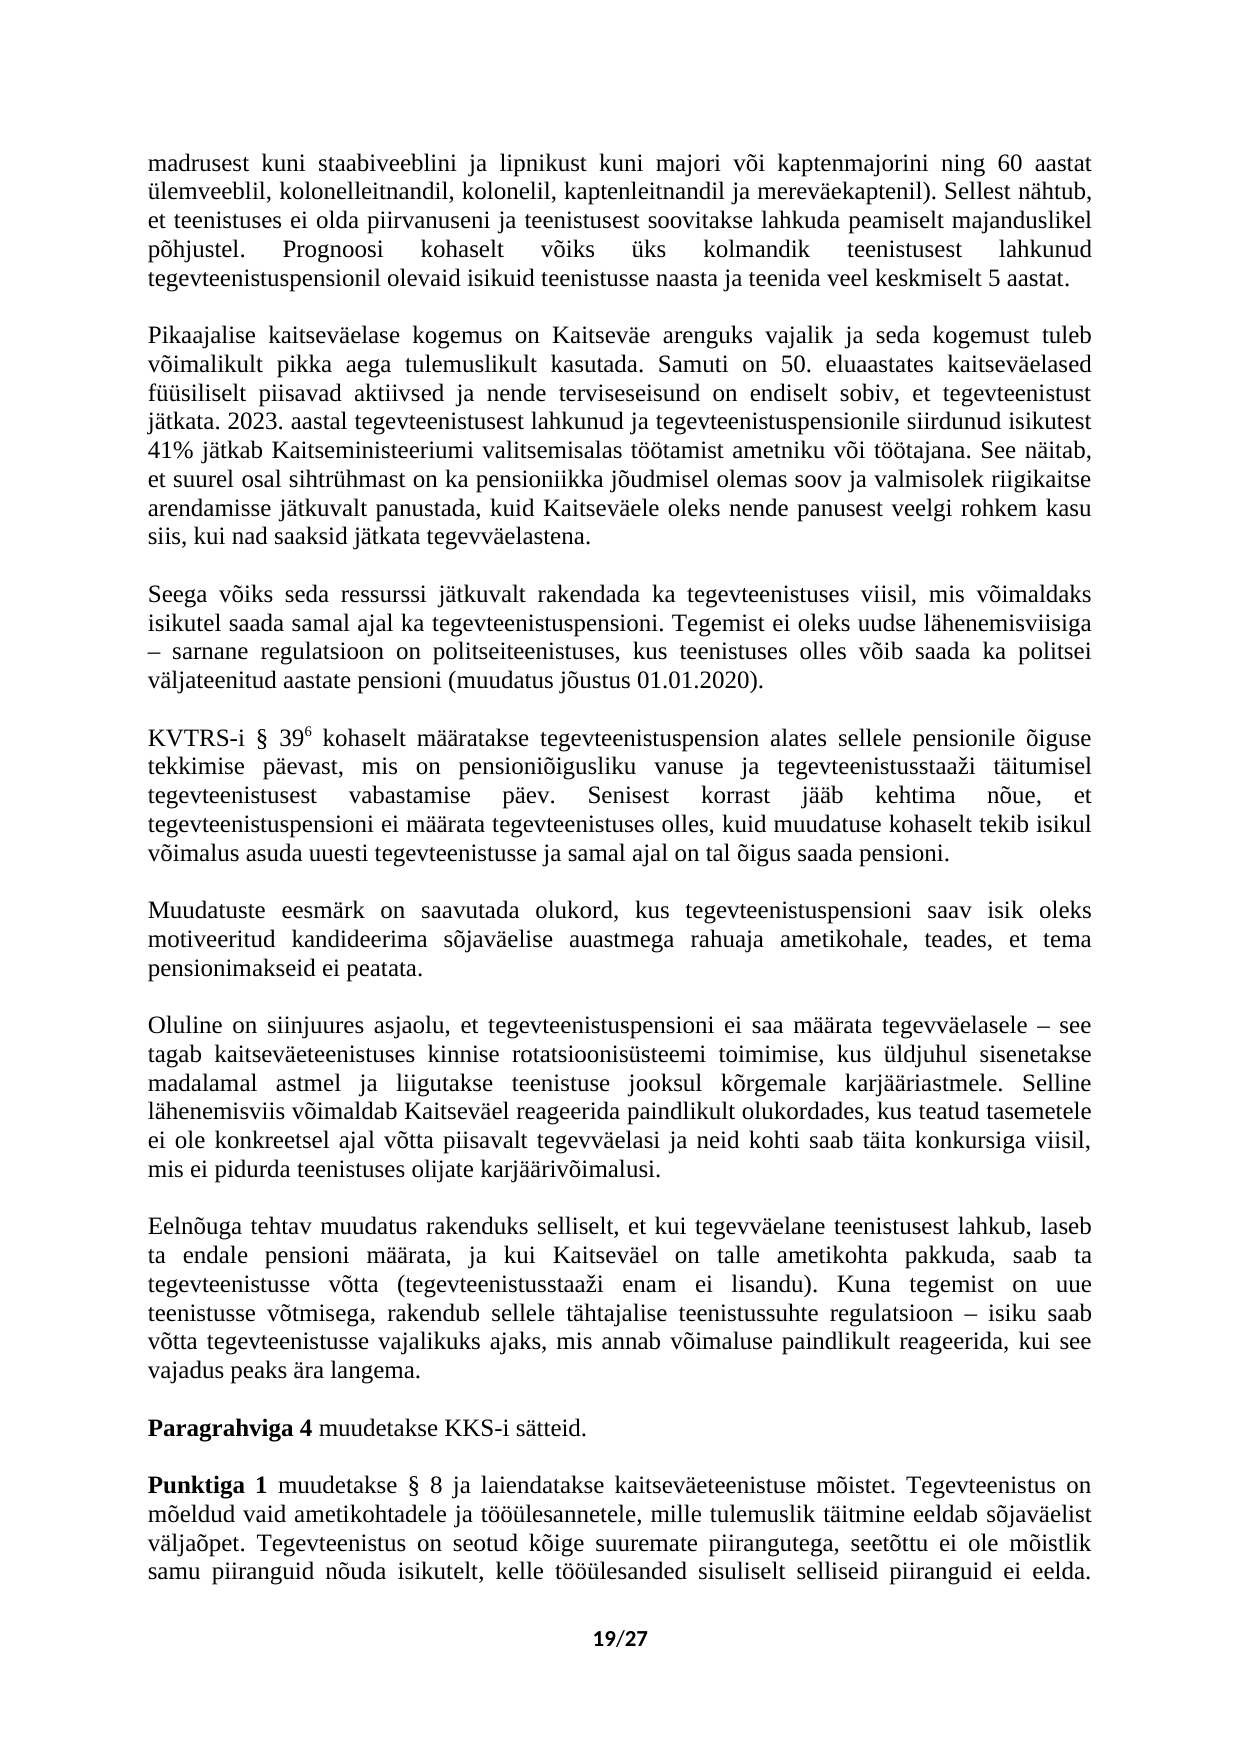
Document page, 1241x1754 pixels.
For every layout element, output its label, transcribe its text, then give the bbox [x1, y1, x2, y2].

text Eelnõuga tehtav muudatus rakenduks selliselt, et kui tegevväelane teenistusest lahkub, laseb ta endale pensioni määrata, ja kui Kaitseväel on talle ametikohta pakkuda, saab ta tegevteenistusse võtta (tegevteenistusstaaži enam ei lisandu). Kuna tegemist on uue teenistusse võtmisega, rakendub sellele tähtajalise teenistussuhte regulatsioon – isiku saab võtta tegevteenistusse vajalikuks ajaks, mis annab võimaluse paindlikult reageerida, kui see vajadus peaks ära langema. [148, 1211, 1093, 1384]
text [148, 1470, 1093, 1585]
text Paragrahviga 4 muudetakse KKS-i sätteid. [148, 1413, 1093, 1441]
text Muudatuste eesmärk on saavutada olukord, kus tegevteenistuspensioni saav isik oleks motiveeritud kandideerima sõjaväelise auastmega rahuaja ametikohale, teades, et tema pensionimakseid ei peatata. [148, 895, 1093, 981]
text Seega võiks seda ressurssi jätkuvalt rakendada ka tegevteenistuses viisil, mis võimaldaks isikutel saada samal ajal ka tegevteenistuspensioni. Tegemist ei oleks uudse lähenemisviisiga – sarnane regulatsioon on politseiteenistuses, kus teenistuses olles võib saada ka politsei väljateenitud aastate pensioni (muudatus jõustus 01.01.2020). [148, 579, 1093, 694]
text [148, 148, 1093, 291]
text KVTRS-i § 396 kohaselt määratakse tegevteenistuspension alates sellele pensionile õiguse tekkimise päevast, mis on pensioniõigusliku vanuse ja tegevteenistusstaaži täitumisel tegevteenistusest vabastamise päev. Senisest korrast jääb kehtima nõue, et tegevteenistuspensioni ei määrata tegevteenistuses olles, kuid muudatuse kohaselt tekib isikul võimalus asuda uuesti tegevteenistusse ja samal ajal on tal õigus saada pensioni. [148, 723, 1093, 866]
text Pikaajalise kaitseväelase kogemus on Kaitseväe arenguks vajalik ja seda kogemust tuleb võimalikult pikka aega tulemuslikult kasutada. Samuti on 50. eluaastates kaitseväelased füüsiliselt piisavad aktiivsed ja nende terviseseisund on endiselt sobiv, et tegevteenistust jätkata. 2023. aastal tegevteenistusest lahkunud ja tegevteenistuspensionile siirdunud isikutest 41% jätkab Kaitseministeeriumi valitsemisalas töötamist ametniku või töötajana. See näitab, et suurel osal sihtrühmast on ka pensioniikka jõudmisel olemas soov ja valmisolek riigikaitse arendamisse jätkuvalt panustada, kuid Kaitseväele oleks nende panusest veelgi rohkem kasu siis, kui nad saaksid jätkata tegevväelastena. [148, 320, 1093, 550]
text Oluline on siinjuures asjaolu, et tegevteenistuspensioni ei saa määrata tegevväelasele – see tagab kaitseväeteenistuses kinnise rotatsioonisüsteemi toimimise, kus üldjuhul sisenetakse madalamal astmel ja liigutakse teenistuse jooksul kõrgemale karjääriastmele. Selline lähenemisviis võimaldab Kaitseväel reageerida paindlikult olukordades, kus teatud tasemetele ei ole konkreetsel ajal võtta piisavalt tegevväelasi ja neid kohti saab täita konkursiga viisil, mis ei pidurda teenistuses olijate karjäärivõimalusi. [148, 1010, 1093, 1183]
